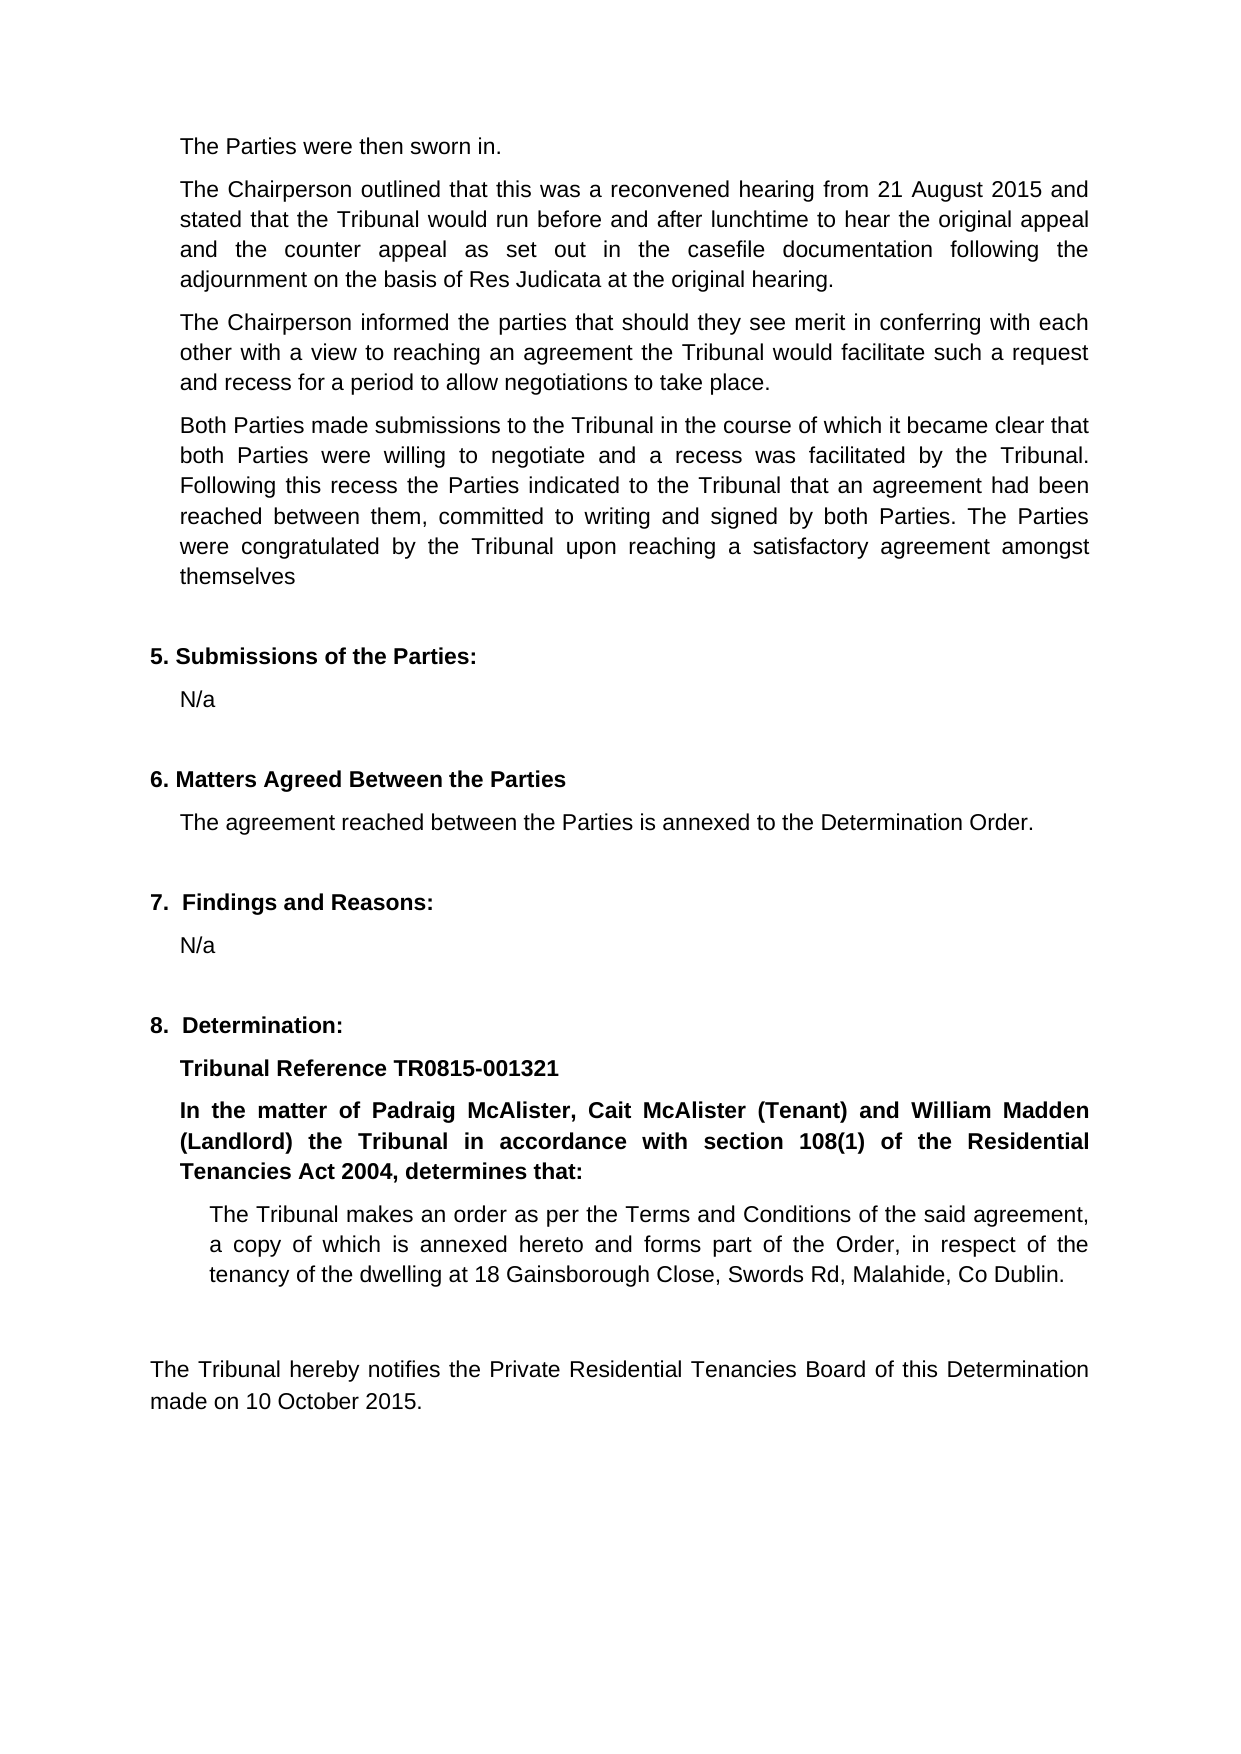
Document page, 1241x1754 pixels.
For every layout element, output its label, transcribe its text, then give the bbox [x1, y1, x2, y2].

text The Tribunal hereby notifies the Private Residential Tenancies Board of this Determination made on 10 October 2015. [150, 1356, 1090, 1414]
text N/a [179, 932, 1090, 958]
text The Parties were then sworn in. [179, 133, 1090, 159]
text 6. Matters Agreed Between the Parties [150, 766, 1090, 793]
text Tribunal Reference TR0815-001321 [179, 1055, 1090, 1081]
text 7. Findings and Reasons: [150, 889, 1090, 916]
text The Chairperson informed the parties that should they see merit in conferring with each other with a view to reaching an agreement the Tribunal would facilitate such a request and recess for a period to allow negotiations to take place. [179, 309, 1090, 396]
text The agreement reached between the Parties is annexed to the Determination Order. [179, 809, 1090, 835]
text The Chairperson outlined that this was a reconvened hearing from 21 August 2015 and stated that the Tribunal would run before and after lunchtime to hear the original appeal and the counter appeal as set out in the casefile documentation following the adjournment on the basis of Res Judicata at the original hearing. [179, 176, 1090, 293]
text 5. Submissions of the Parties: [150, 643, 1090, 670]
text N/a [179, 686, 1090, 712]
text The Tribunal makes an order as per the Terms and Conditions of the said agreement, a copy of which is annexed hereto and forms part of the Order, in respect of the tenancy of the dwelling at 18 Gainsborough Close, Swords Rd, Malahide, Co Dublin. [209, 1201, 1090, 1287]
text Both Parties made submissions to the Tribunal in the course of which it became clear that both Parties were willing to negotiate and a recess was facilitated by the Tribunal. Following this recess the Parties indicated to the Tribunal that an agreement had been reached between them, committed to writing and signed by both Parties. The Parties were congratulated by the Tribunal upon reaching a satisfactory agreement amongst themselves [179, 412, 1090, 589]
text In the matter of Padraig McAlister, Cait McAlister (Tenant) and William Madden (Landlord) the Tribunal in accordance with section 108(1) of the Residential Tenancies Act 2004, determines that: [179, 1097, 1090, 1184]
text 8. Determination: [150, 1012, 1090, 1038]
